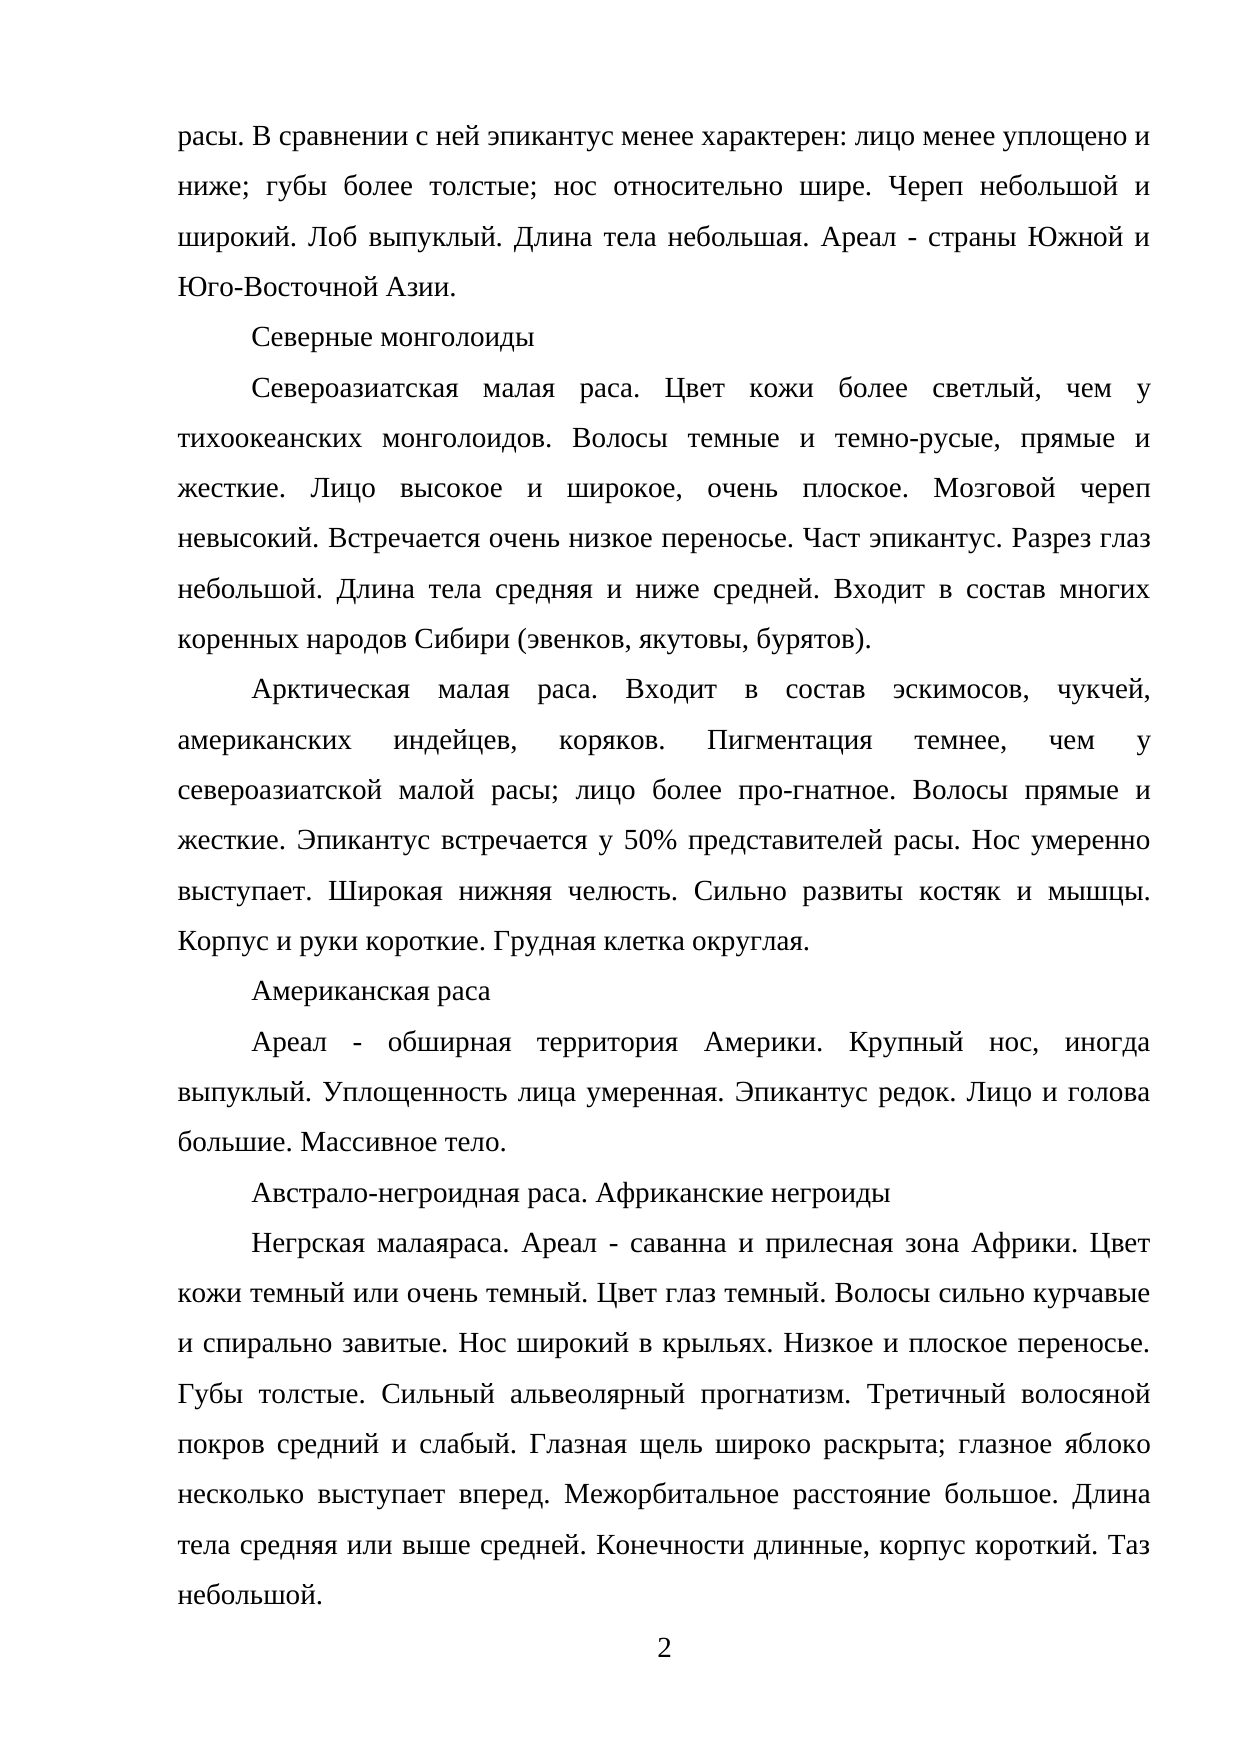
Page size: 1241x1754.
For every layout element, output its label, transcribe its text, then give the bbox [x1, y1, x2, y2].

text Негрская малаяраса. Ареал - саванна и прилесная зона Африки. Цвет кожи темный или очень темный. Цвет глаз темный. Волосы сильно курчавые и спирально завитые. Нос широкий в крыльях. Низкое и плоское переносье. Губы толстые. Сильный альвеолярный прогнатизм. Третичный волосяной покров средний и слабый. Глазная щель широко раскрыта; глазное яблоко несколько выступает вперед. Межорбитальное расстояние большое. Длина тела средняя или выше средней. Конечности длинные, корпус короткий. Таз небольшой. [177, 1225, 1152, 1611]
text Северные монголоиды [177, 319, 1152, 353]
text Американская раса [177, 973, 1152, 1007]
text Североазиатская малая раса. Цвет кожи более светлый, чем у тихоокеанских монголоидов. Волосы темные и темно-русые, прямые и жесткие. Лицо высокое и широкое, очень плоское. Мозговой череп невысокий. Встречается очень низкое переносье. Част эпикантус. Разрез глаз небольшой. Длина тела средняя и ниже средней. Входит в состав многих коренных народов Сибири (эвенков, якутовы, бурятов). [177, 370, 1152, 655]
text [177, 118, 1152, 303]
text Ареал - обширная территория Америки. Крупный нос, иногда выпуклый. Уплощенность лица умеренная. Эпикантус редок. Лицо и голова большие. Массивное тело. [177, 1024, 1152, 1158]
text Австрало-негроидная раса. Африканские негроиды [177, 1175, 1152, 1208]
text Арктическая малая раса. Входит в состав эскимосов, чукчей, американских индейцев, коряков. Пигментация темнее, чем у североазиатской малой расы; лицо более про-гнатное. Волосы прямые и жесткие. Эпикантус встречается у 50% представителей расы. Нос умеренно выступает. Широкая нижняя челюсть. Сильно развиты костяк и мышцы. Корпус и руки короткие. Грудная клетка округлая. [177, 672, 1152, 957]
